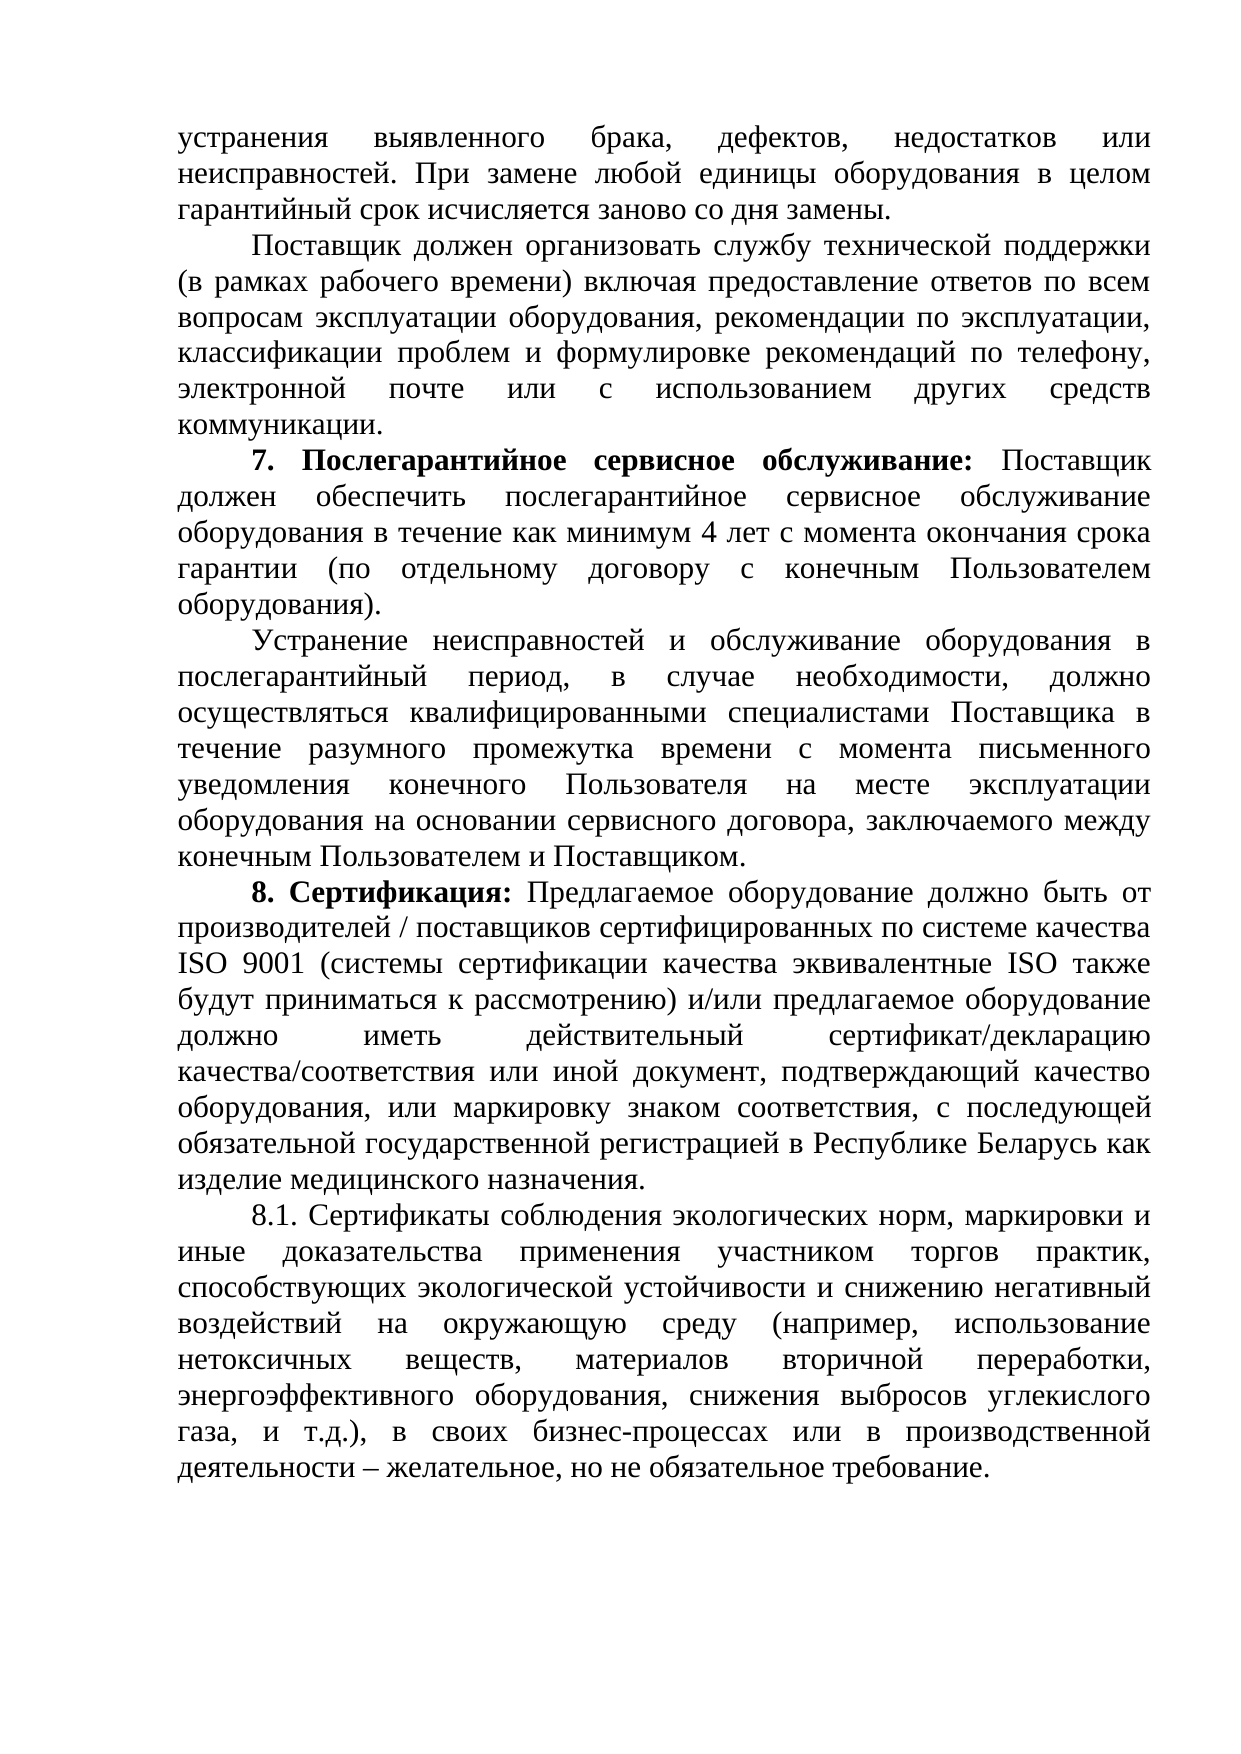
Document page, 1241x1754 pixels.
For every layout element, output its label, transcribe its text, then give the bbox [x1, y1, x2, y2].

text 8.1. Сертификаты соблюдения экологических норм, маркировки и иные доказательства применения участником торгов практик, способствующих экологической устойчивости и снижению негативный воздействий на окружающую среду (например, использование нетоксичных веществ, материалов вторичной переработки, энергоэффективного оборудования, снижения выбросов углекислого газа, и т.д.), в своих бизнес-процессах или в производственной деятельности – желательное, но не обязательное требование. [177, 1196, 1152, 1484]
text Устранение неисправностей и обслуживание оборудования в послегарантийный период, в случае необходимости, должно осуществляться квалифицированными специалистами Поставщика в течение разумного промежутка времени с момента письменного уведомления конечного Пользователя на месте эксплуатации оборудования на основании сервисного договора, заключаемого между конечным Пользователем и Поставщиком. [177, 621, 1152, 873]
text 8. Сертификация: Предлагаемое оборудование должно быть от производителей / поставщиков сертифицированных по системе качества ISO 9001 (системы сертификации качества эквивалентные ISO также будут приниматься к рассмотрению) и/или предлагаемое оборудование должно иметь действительный сертификат/декларацию качества/соответствия или иной документ, подтверждающий качество оборудования, или маркировку знаком соответствия, с последующей обязательной государственной регистрацией в Республике Беларусь как изделие медицинского назначения. [177, 873, 1152, 1196]
text 7. Послегарантийное сервисное обслуживание: Поставщик должен обеспечить послегарантийное сервисное обслуживание оборудования в течение как минимум 4 лет с момента окончания срока гарантии (по отдельному договору с конечным Пользователем оборудования). [177, 442, 1152, 621]
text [177, 118, 1152, 226]
text Поставщик должен организовать службу технической поддержки (в рамках рабочего времени) включая предоставление ответов по всем вопросам эксплуатации оборудования, рекомендации по эксплуатации, классификации проблем и формулировке рекомендаций по телефону, электронной почте или с использованием других средств коммуникации. [177, 226, 1152, 442]
